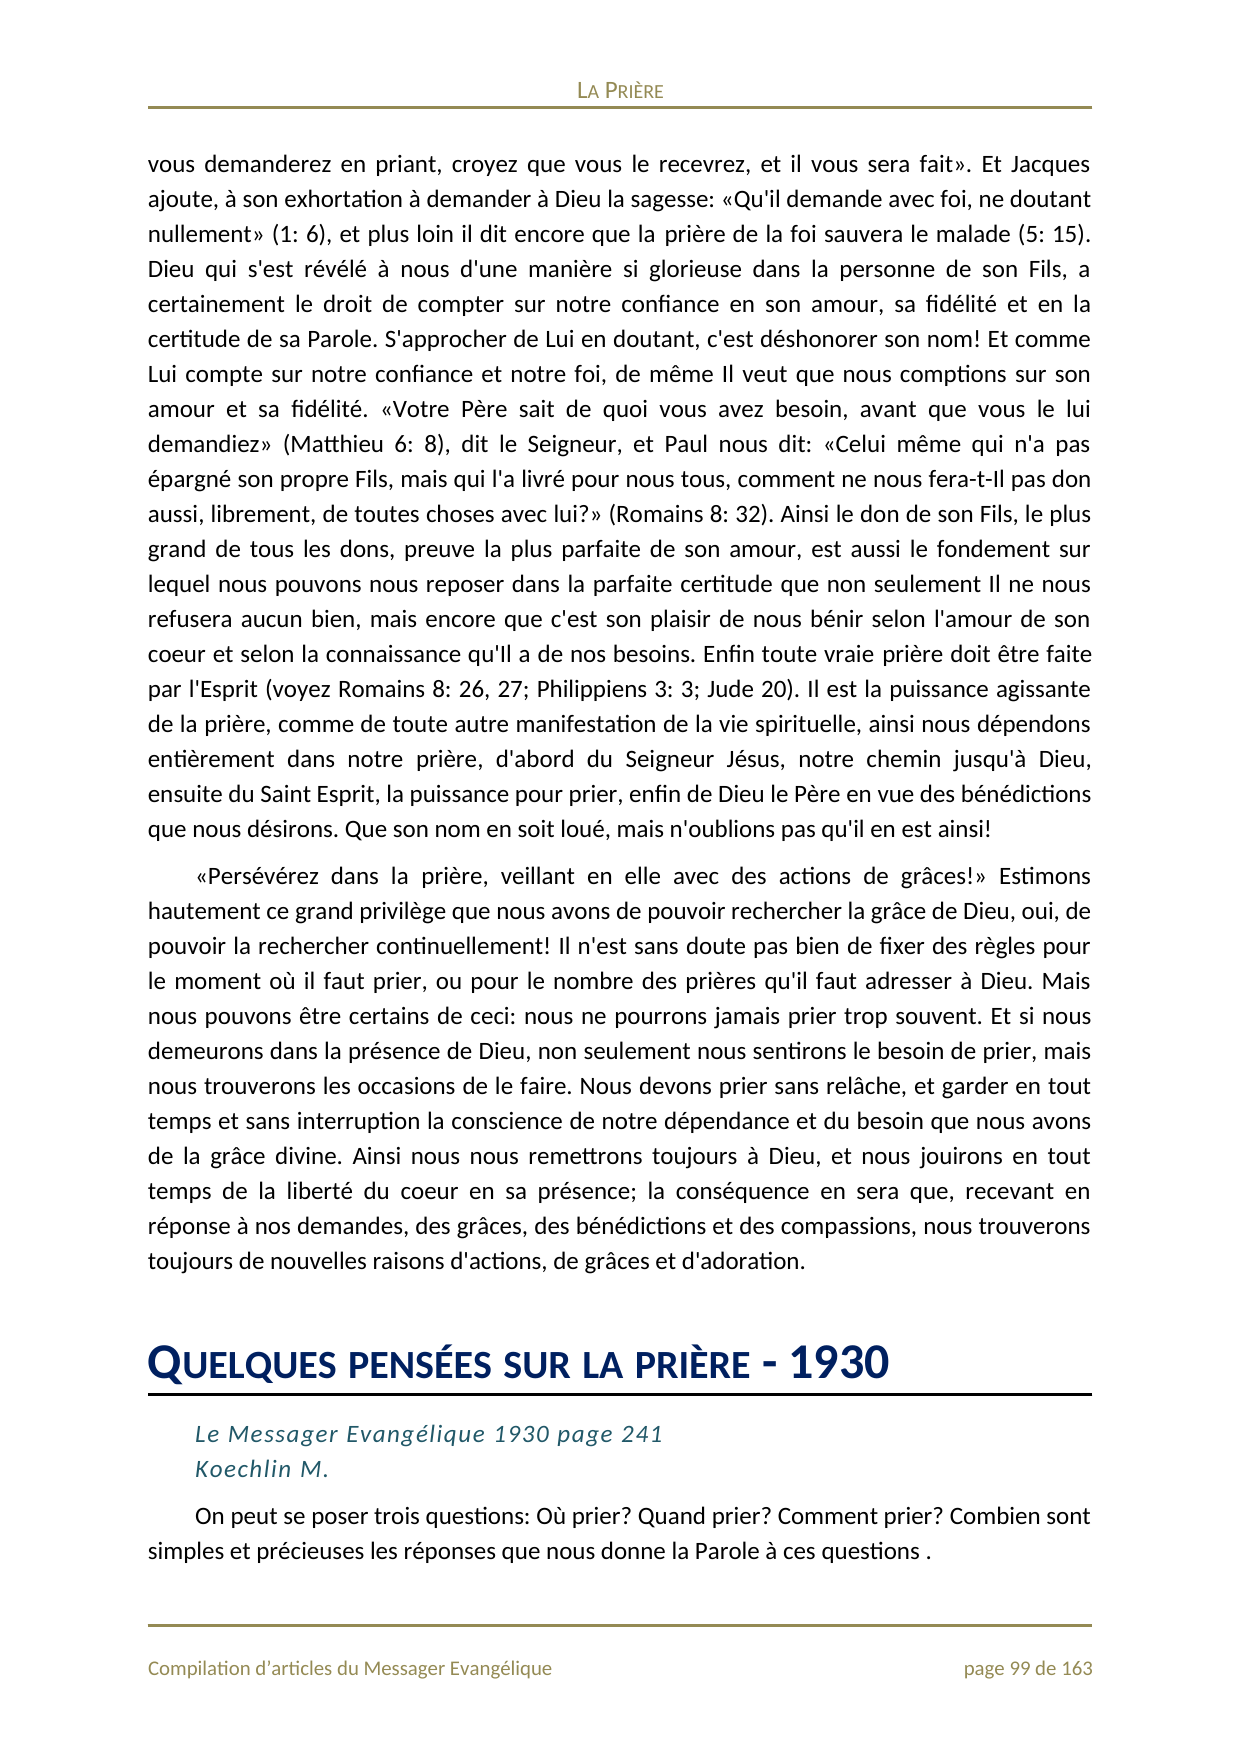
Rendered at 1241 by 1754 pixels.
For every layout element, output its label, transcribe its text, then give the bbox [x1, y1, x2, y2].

text «Persévérez dans la prière, veillant en elle avec des actions de grâces!» Estimons hautement ce grand privilège que nous avons de pouvoir rechercher la grâce de Dieu, oui, de pouvoir la rechercher continuellement! Il n'est sans doute pas bien de fixer des règles pour le moment où il faut prier, ou pour le nombre des prières qu'il faut adresser à Dieu. Mais nous pouvons être certains de ceci: nous ne pourrons jamais prier trop souvent. Et si nous demeurons dans la présence de Dieu, non seulement nous sentirons le besoin de prier, mais nous trouverons les occasions de le faire. Nous devons prier sans relâche, et garder en tout temps et sans interruption la conscience de notre dépendance et du besoin que nous avons de la grâce divine. Ainsi nous nous remettrons toujours à Dieu, et nous jouirons en tout temps de la liberté du coeur en sa présence; la conséquence en sera que, recevant en réponse à nos demandes, des grâces, des bénédictions et des compassions, nous trouverons toujours de nouvelles raisons d'actions, de grâces et d'adoration. [148, 860, 1092, 1276]
subtitle Le Messager Evangélique 1930 page 241 [148, 1418, 1092, 1448]
subtitle Koechlin M. [148, 1453, 1092, 1483]
text On peut se poser trois questions: Où prier? Quand prier? Comment prier? Combien sont simples et précieuses les réponses que nous donne la Parole à ces questions . [148, 1501, 1092, 1566]
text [148, 148, 1092, 843]
subtitle Quelques pensées sur la prière - 1930 [148, 1330, 1092, 1393]
